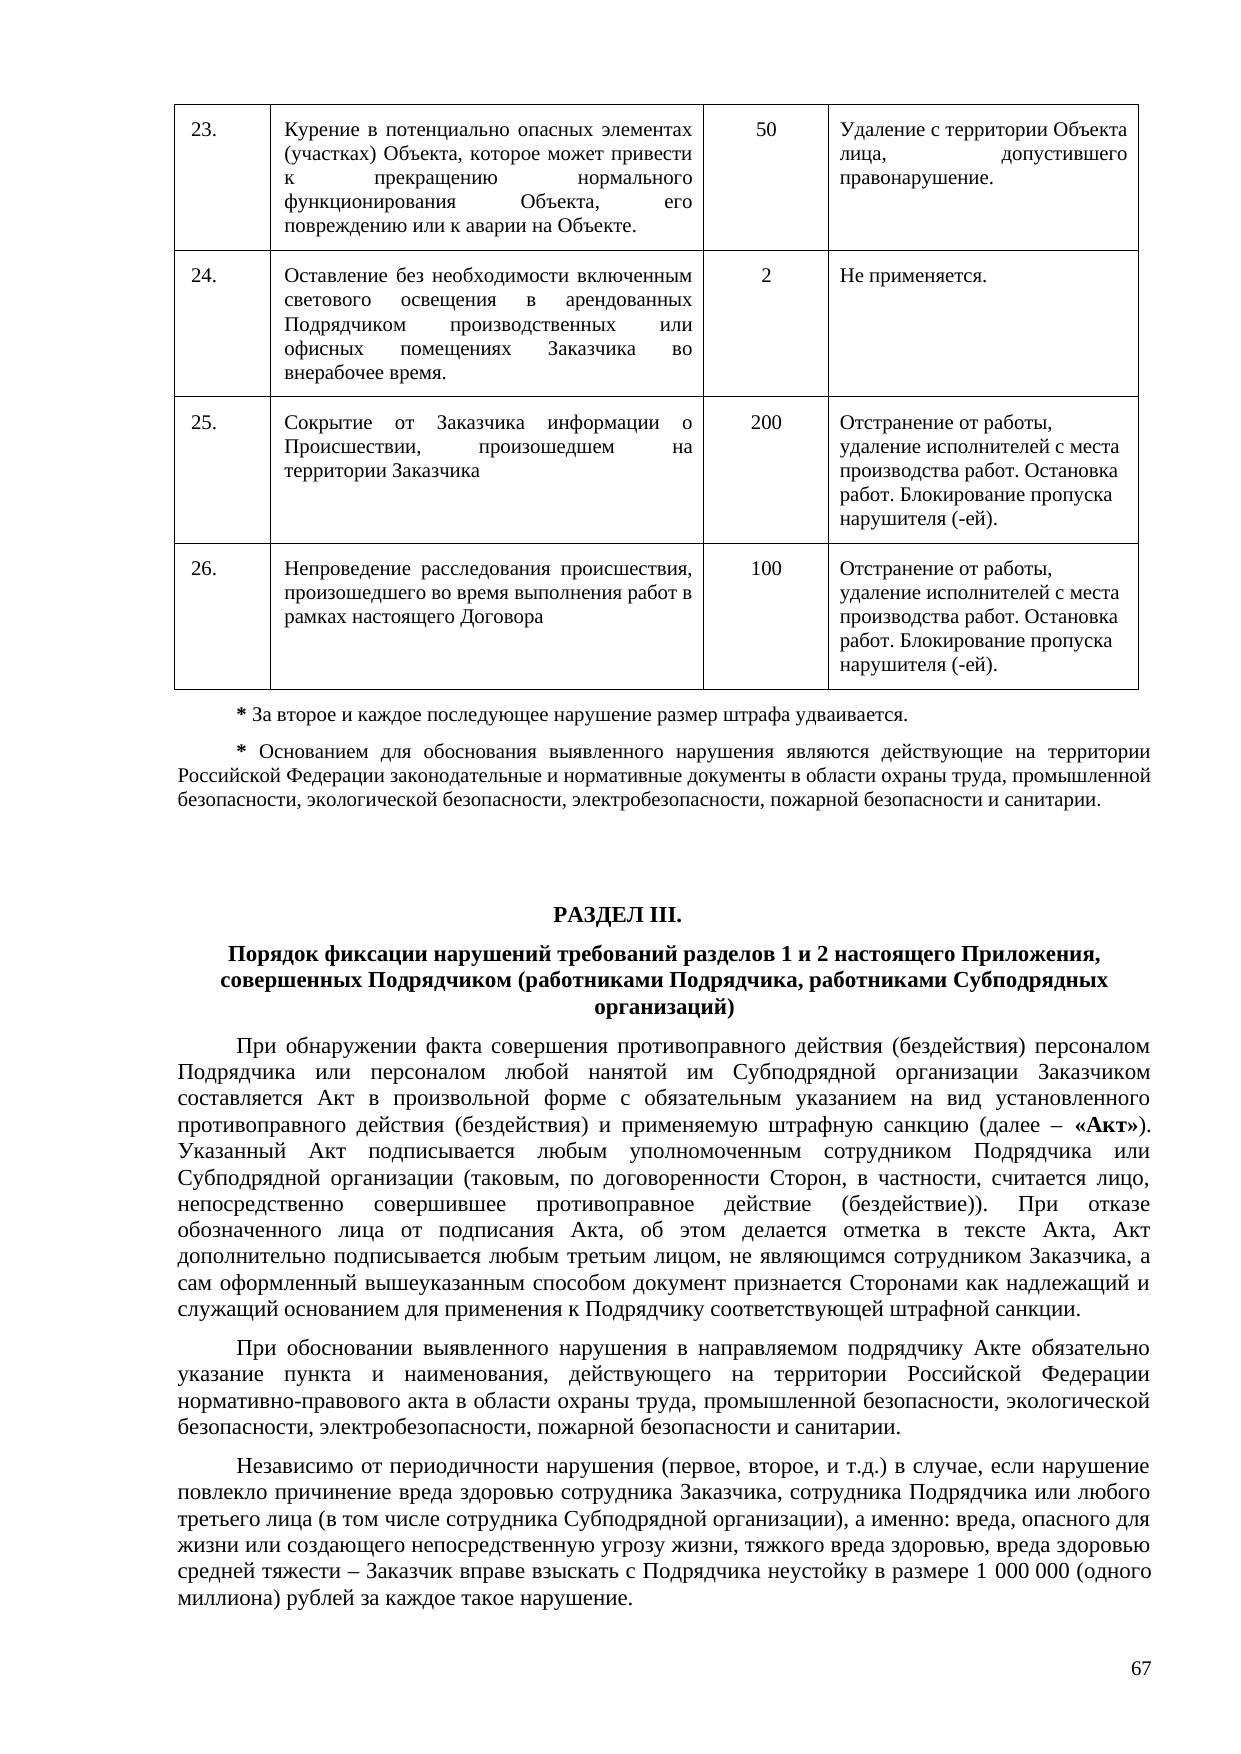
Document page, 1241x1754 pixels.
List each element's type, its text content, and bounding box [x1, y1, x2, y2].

table_cell [175, 251, 270, 396]
table_cell Отстранение от работы, удаление исполнителей с места производства работ. Остановка работ. Блокирование пропуска нарушителя (-ей). [829, 397, 1138, 542]
text При обосновании выявленного нарушения в направляемом подрядчику Акте обязательно указание пункта и наименования, действующего на территории Российской Федерации нормативно-правового акта в области охраны труда, промышленной безопасности, экологической безопасности, электробезопасности, пожарной безопасности и санитарии. [177, 1334, 1152, 1439]
text Порядок фиксации нарушений требований разделов 1 и 2 настоящего Приложения, совершенных Подрядчиком (работниками Подрядчика, работниками Субподрядных организаций) [177, 940, 1152, 1019]
text * За второе и каждое последующее нарушение размер штрафа удваивается. [177, 702, 1152, 726]
table_cell 50 [704, 105, 828, 250]
table_cell [175, 544, 270, 689]
table_cell Не применяется. [829, 251, 1138, 396]
table_cell Оставление без необходимости включенным светового освещения в арендованных Подрядчиком производственных или офисных помещениях Заказчика во внерабочее время. [271, 251, 703, 396]
table_cell Удаление с территории Объекта лица, допустившего правонарушение. [829, 105, 1138, 250]
table_cell Непроведение расследования происшествия, произошедшего во время выполнения работ в рамках настоящего Договора [271, 544, 703, 689]
table_cell [175, 105, 270, 250]
table_cell Отстранение от работы, удаление исполнителей с места производства работ. Остановка работ. Блокирование пропуска нарушителя (-ей). [829, 544, 1138, 689]
table_cell 200 [704, 397, 828, 542]
table_cell 100 [704, 544, 828, 689]
text * Основанием для обоснования выявленного нарушения являются действующие на территории Российской Федерации законодательные и нормативные документы в области охраны труда, промышленной безопасности, экологической безопасности, электробезопасности, пожарной безопасности и санитарии. [177, 739, 1152, 811]
table_cell [175, 397, 270, 542]
table_cell Курение в потенциально опасных элементах (участках) Объекта, которое может привести к прекращению нормального функционирования Объекта, его повреждению или к аварии на Объекте. [271, 105, 703, 250]
table_cell 2 [704, 251, 828, 396]
table_cell Сокрытие от Заказчика информации о Происшествии, произошедшем на территории Заказчика [271, 397, 703, 542]
text При обнаружении факта совершения противоправного действия (бездействия) персоналом Подрядчика или персоналом любой нанятой им Субподрядной организации Заказчиком составляется Акт в произвольной форме с обязательным указанием на вид установленного противоправного действия (бездействия) и применяемую штрафную санкцию (далее – «Акт»). Указанный Акт подписывается любым уполномоченным сотрудником Подрядчика или Субподрядной организации (таковым, по договоренности Сторон, в частности, считается лицо, непосредственно совершившее противоправное действие (бездействие)). При отказе обозначенного лица от подписания Акта, об этом делается отметка в тексте Акта, Акт дополнительно подписывается любым третьим лицом, не являющимся сотрудником Заказчика, а сам оформленный вышеуказанным способом документ признается Сторонами как надлежащий и служащий основанием для применения к Подрядчику соответствующей штрафной санкции. [177, 1032, 1152, 1322]
text Независимо от периодичности нарушения (первое, второе, и т.д.) в случае, если нарушение повлекло причинение вреда здоровью сотрудника Заказчика, сотрудника Подрядчика или любого третьего лица (в том числе сотрудника Субподрядной организации), а именно: вреда, опасного для жизни или создающего непосредственную угрозу жизни, тяжкого вреда здоровью, вреда здоровью средней тяжести – Заказчик вправе взыскать с Подрядчика неустойку в размере 1 000 000 (одного миллиона) рублей за каждое такое нарушение. [177, 1452, 1152, 1610]
